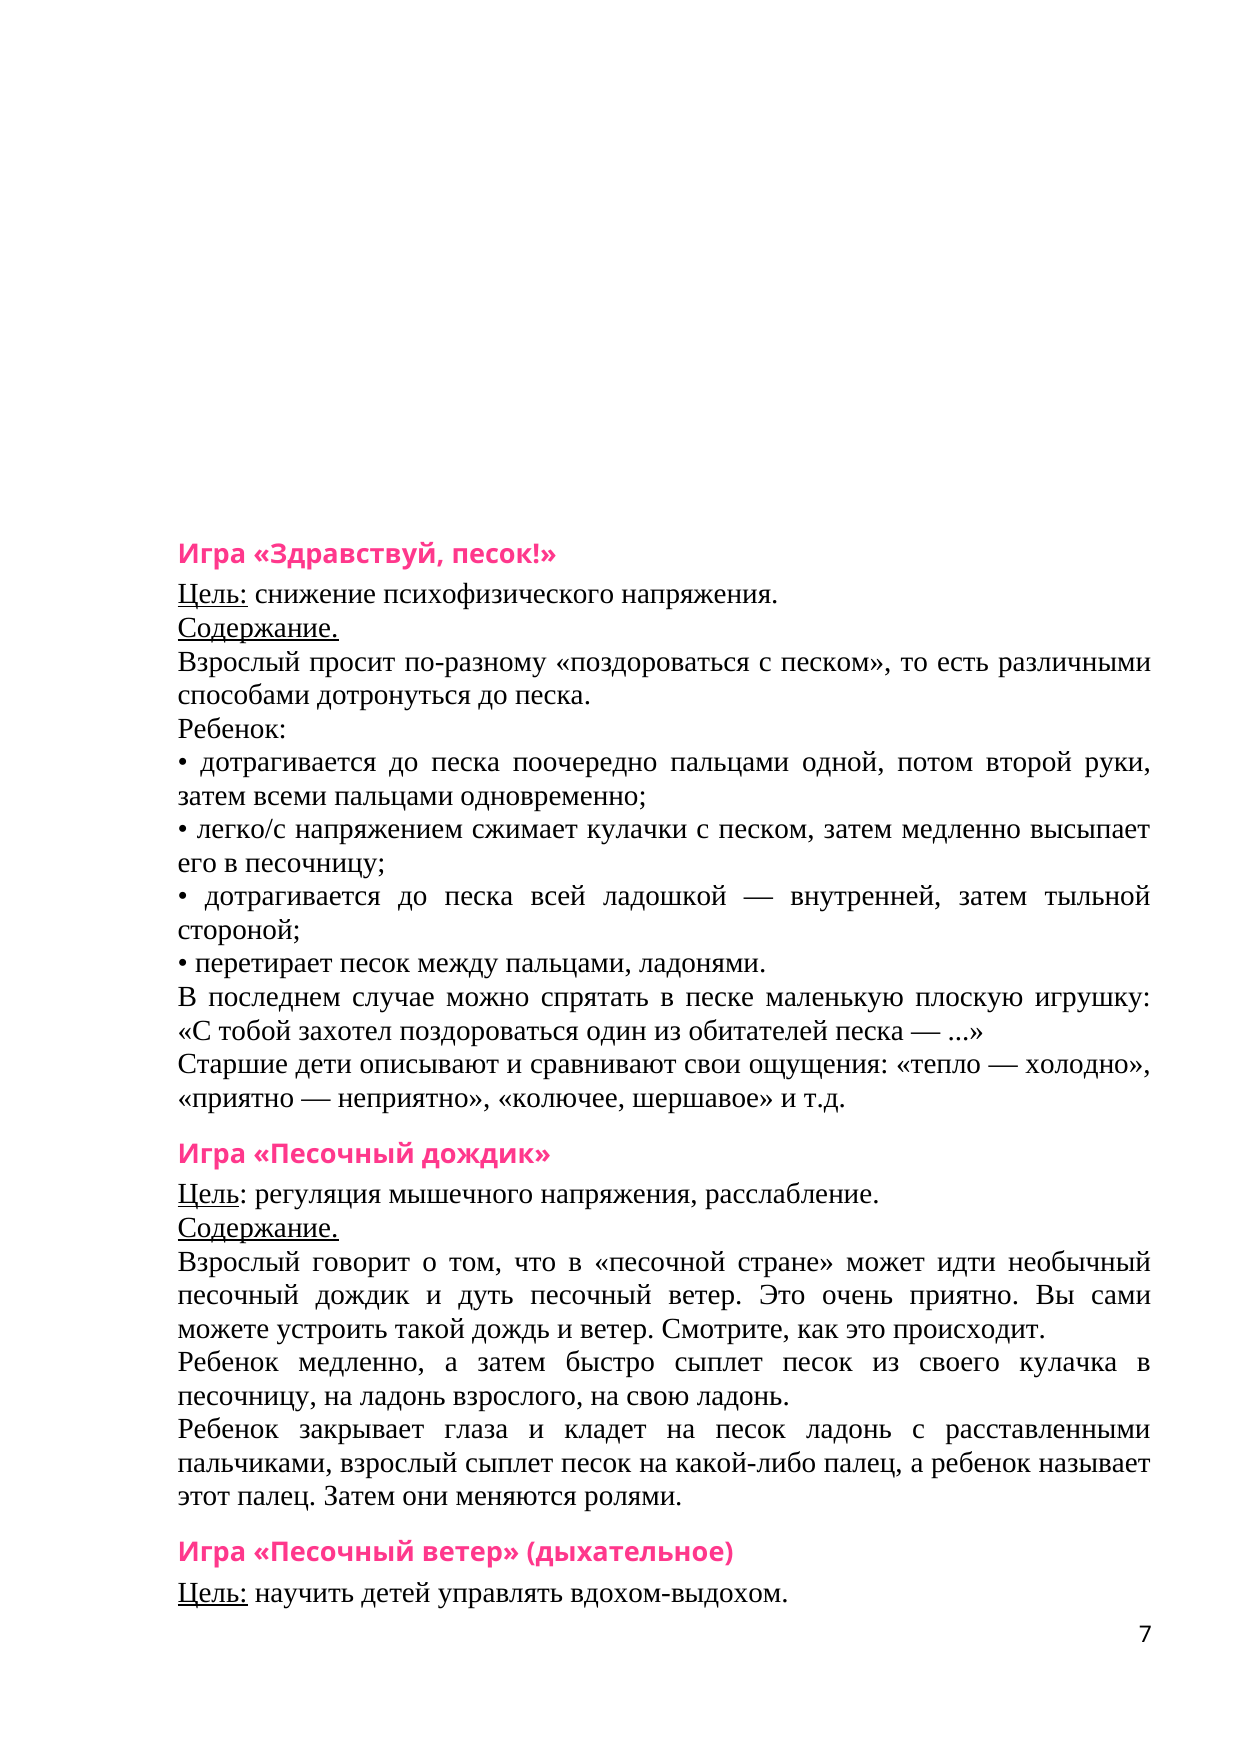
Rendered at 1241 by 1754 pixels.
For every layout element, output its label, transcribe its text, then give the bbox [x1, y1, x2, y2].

text • дотрагивается до песка поочередно пальцами одной, потом второй руки, затем всеми пальцами одновременно; [177, 744, 1152, 811]
text • легко/с напряжением сжимает кулачки с песком, затем медленно высыпает его в песочницу; [177, 811, 1152, 878]
text • дотрагивается до песка всей ладошкой — внутренней, затем тыльной стороной; [177, 878, 1152, 946]
text Ребенок: [177, 711, 1152, 744]
text Ребенок медленно, а затем быстро сыплет песок из своего кулачка в песочницу, на ладонь взрослого, на свою ладонь. [177, 1344, 1152, 1411]
text Цель: регуляция мышечного напряжения, расслабление. [177, 1177, 1152, 1210]
text Ребенок закрывает глаза и кладет на песок ладонь с расставленными пальчиками, взрослый сыплет песок на какой-либо палец, а ребенок называет этот палец. Затем они меняются ролями. [177, 1411, 1152, 1512]
subtitle Игра «Здравствуй, песок!» [177, 534, 1152, 571]
text • перетирает песок между пальцами, ладонями. [177, 946, 1152, 979]
text Содержание. [177, 1210, 1152, 1244]
text Содержание. [177, 610, 1152, 644]
subtitle Игра «Песочный дождик» [177, 1134, 1152, 1171]
text Взрослый говорит о том, что в «песочной стране» может идти необычный песочный дождик и дуть песочный ветер. Это очень приятно. Вы сами можете устроить такой дождь и ветер. Смотрите, как это происходит. [177, 1244, 1152, 1344]
text Цель: научить детей управлять вдохом-выдохом. [177, 1575, 1152, 1609]
text В последнем случае можно спрятать в песке маленькую плоскую игрушку: «С тобой захотел поздороваться один из обитателей песка — ...» [177, 979, 1152, 1046]
text Цель: снижение психофизического напряжения. [177, 577, 1152, 610]
text Старшие дети описывают и сравнивают свои ощущения: «тепло — холодно», «приятно — неприятно», «колючее, шершавое» и т.д. [177, 1046, 1152, 1113]
text Взрослый просит по-разному «поздороваться с песком», то есть различными способами дотронуться до песка. [177, 644, 1152, 711]
subtitle Игра «Песочный ветер» (дыхательное) [177, 1533, 1152, 1570]
